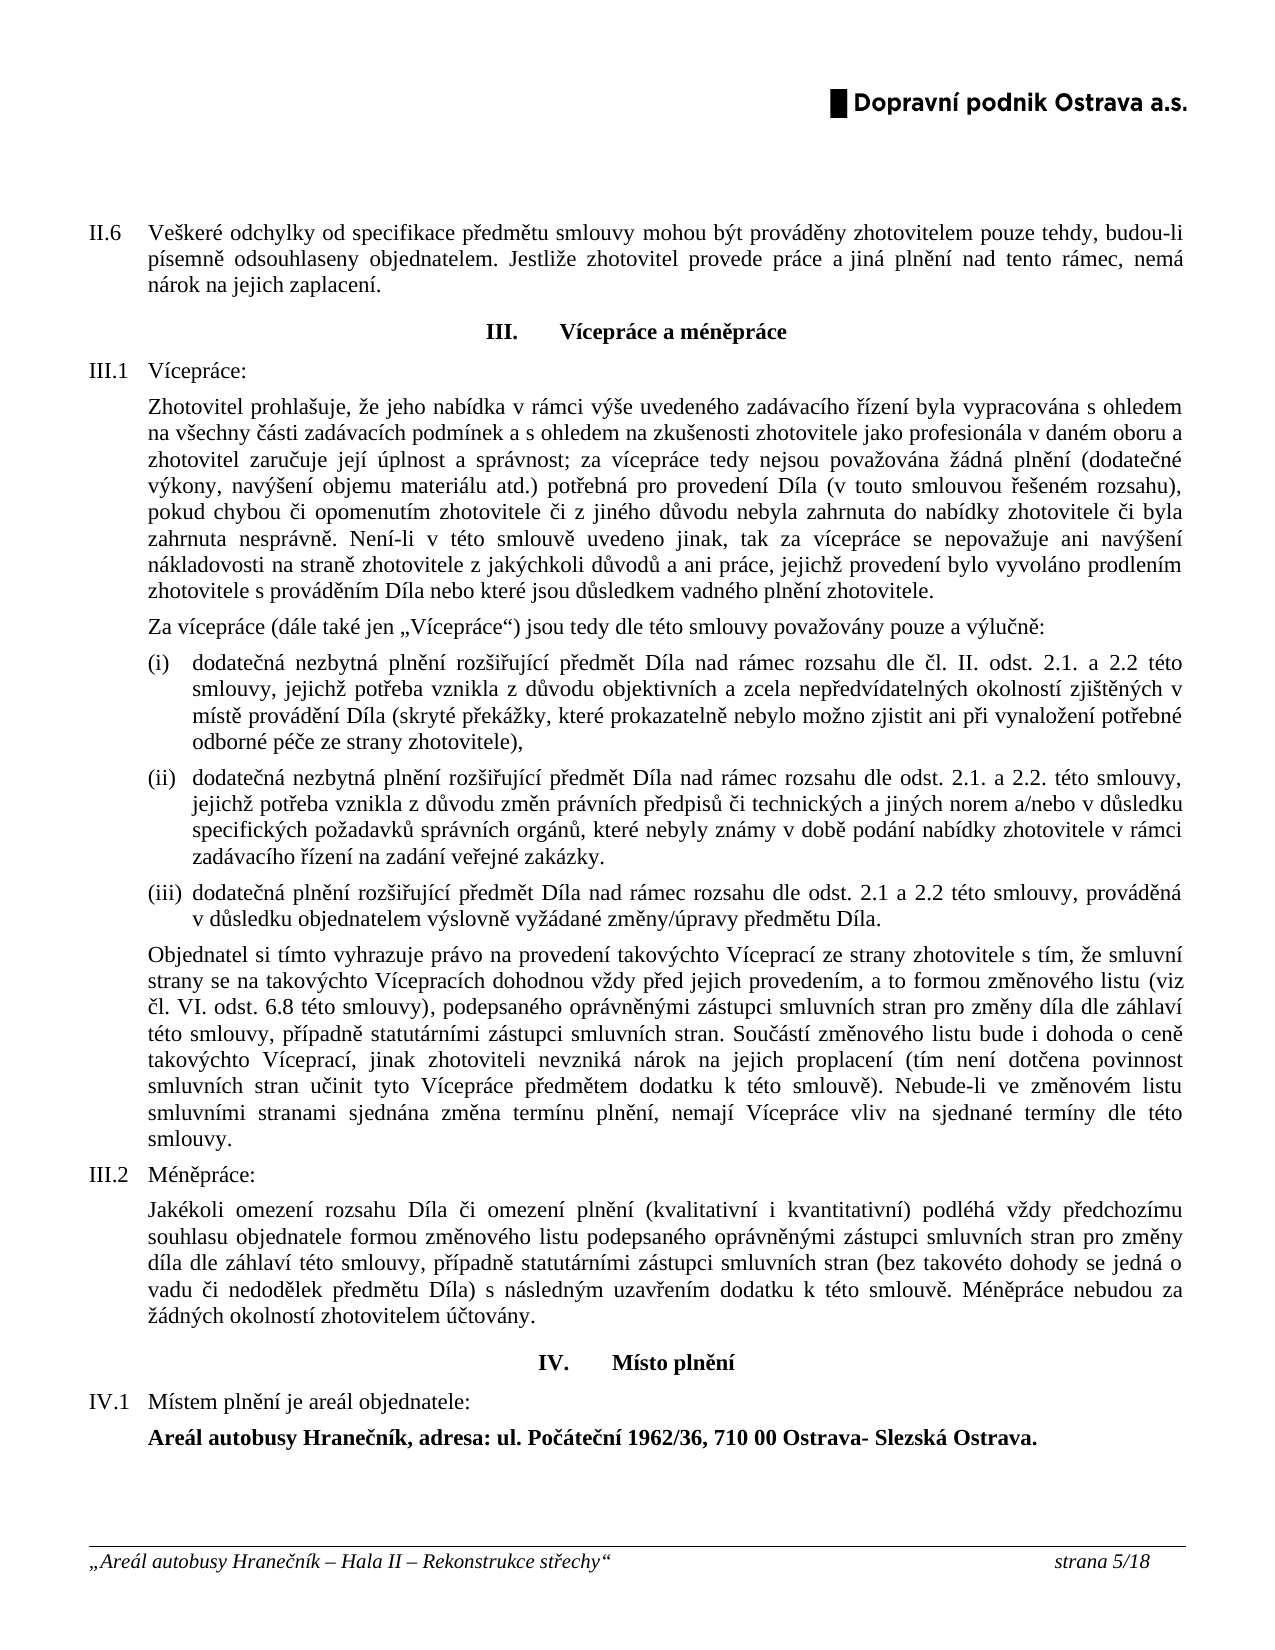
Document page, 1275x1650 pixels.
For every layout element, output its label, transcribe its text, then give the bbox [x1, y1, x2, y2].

picture [830, 89, 1187, 118]
text (ii) dodatečná nezbytná plnění rozšiřující předmět Díla nad rámec rozsahu dle odst. 2.1. a 2.2. této smlouvy, jejichž potřeba vznikla z důvodu změn právních předpisů či technických a jiných norem a/nebo v důsledku specifických požadavků správních orgánů, které nebyly známy v době podání nabídky zhotovitele v rámci zadávacího řízení na zadání veřejné zakázky. [148, 764, 1184, 869]
text Zhotovitel prohlašuje, že jeho nabídka v rámci výše uvedeného zadávacího řízení byla vypracována s ohledem na všechny části zadávacích podmínek a s ohledem na zkušenosti zhotovitele jako profesionála v daném oboru a zhotovitel zaručuje její úplnost a správnost; za vícepráce tedy nejsou považována žádná plnění (dodatečné výkony, navýšení objemu materiálu atd.) potřebná pro provedení Díla (v touto smlouvou řešeném rozsahu), pokud chybou či opomenutím zhotovitele či z jiného důvodu nebyla zahrnuta do nabídky zhotovitele či byla zahrnuta nesprávně. Není-li v této smlouvě uvedeno jinak, tak za vícepráce se nepovažuje ani navýšení nákladovosti na straně zhotovitele z jakýchkoli důvodů a ani práce, jejichž provedení bylo vyvoláno prodlením zhotovitele s prováděním Díla nebo které jsou důsledkem vadného plnění zhotovitele. [148, 393, 1184, 604]
text Areál autobusy Hranečník, adresa: ul. Počáteční 1962/36, 710 00 Ostrava- Slezská Ostrava. [148, 1424, 1214, 1450]
text Objednatel si tímto vyhrazuje právo na provedení takovýchto Víceprací ze strany zhotovitele s tím, že smluvní strany se na takovýchto Vícepracích dohodnou vždy před jejich provedením, a to formou změnového listu (viz čl. VI. odst. 6.8 této smlouvy), podepsaného oprávněnými zástupci smluvních stran pro změny díla dle záhlaví této smlouvy, případně statutárními zástupci smluvních stran. Součástí změnového listu bude i dohoda o ceně takovýchto Víceprací, jinak zhotoviteli nevzniká nárok na jejich proplacení (tím není dotčena povinnost smluvních stran učinit tyto Vícepráce předmětem dodatku k této smlouvě). Nebude-li ve změnovém listu smluvními stranami sjednána změna termínu plnění, nemají Vícepráce vliv na sjednané termíny dle této smlouvy. [148, 941, 1184, 1151]
text Za vícepráce (dále také jen „Vícepráce“) jsou tedy dle této smlouvy považovány pouze a výlučně: [148, 613, 1184, 639]
list Méněpráce: [89, 1161, 1184, 1187]
list Místem plnění je areál objednatele: [89, 1388, 1184, 1414]
text Jakékoli omezení rozsahu Díla či omezení plnění (kvalitativní i kvantitativní) podléhá vždy předchozímu souhlasu objednatele formou změnového listu podepsaného oprávněnými zástupci smluvních stran pro změny díla dle záhlaví této smlouvy, případně statutárními zástupci smluvních stran (bez takovéto dohody se jedná o vadu či nedodělek předmětu Díla) s následným uzavřením dodatku k této smlouvě. Méněpráce nebudou za žádných okolností zhotovitelem účtovány. [148, 1197, 1184, 1328]
text (i) dodatečná nezbytná plnění rozšiřující předmět Díla nad rámec rozsahu dle čl. II. odst. 2.1. a 2.2 této smlouvy, jejichž potřeba vznikla z důvodu objektivních a zcela nepředvídatelných okolností zjištěných v místě provádění Díla (skryté překážky, které prokazatelně nebylo možno zjistit ani při vynaložení potřebné odborné péče ze strany zhotovitele), [148, 649, 1184, 754]
text (iii) dodatečná plnění rozšiřující předmět Díla nad rámec rozsahu dle odst. 2.1 a 2.2 této smlouvy, prováděná v důsledku objednatelem výslovně vyžádané změny/úpravy předmětu Díla. [148, 878, 1184, 931]
subtitle Vícepráce a méněpráce [89, 318, 1184, 345]
subtitle Místo plnění [89, 1349, 1184, 1376]
list Vícepráce: [89, 357, 1184, 384]
list Veškeré odchylky od specifikace předmětu smlouvy mohou být prováděny zhotovitelem pouze tehdy, budou-li písemně odsouhlaseny objednatelem. Jestliže zhotovitel provede práce a jiná plnění nad tento rámec, nemá nárok na jejich zaplacení. [89, 218, 1184, 298]
